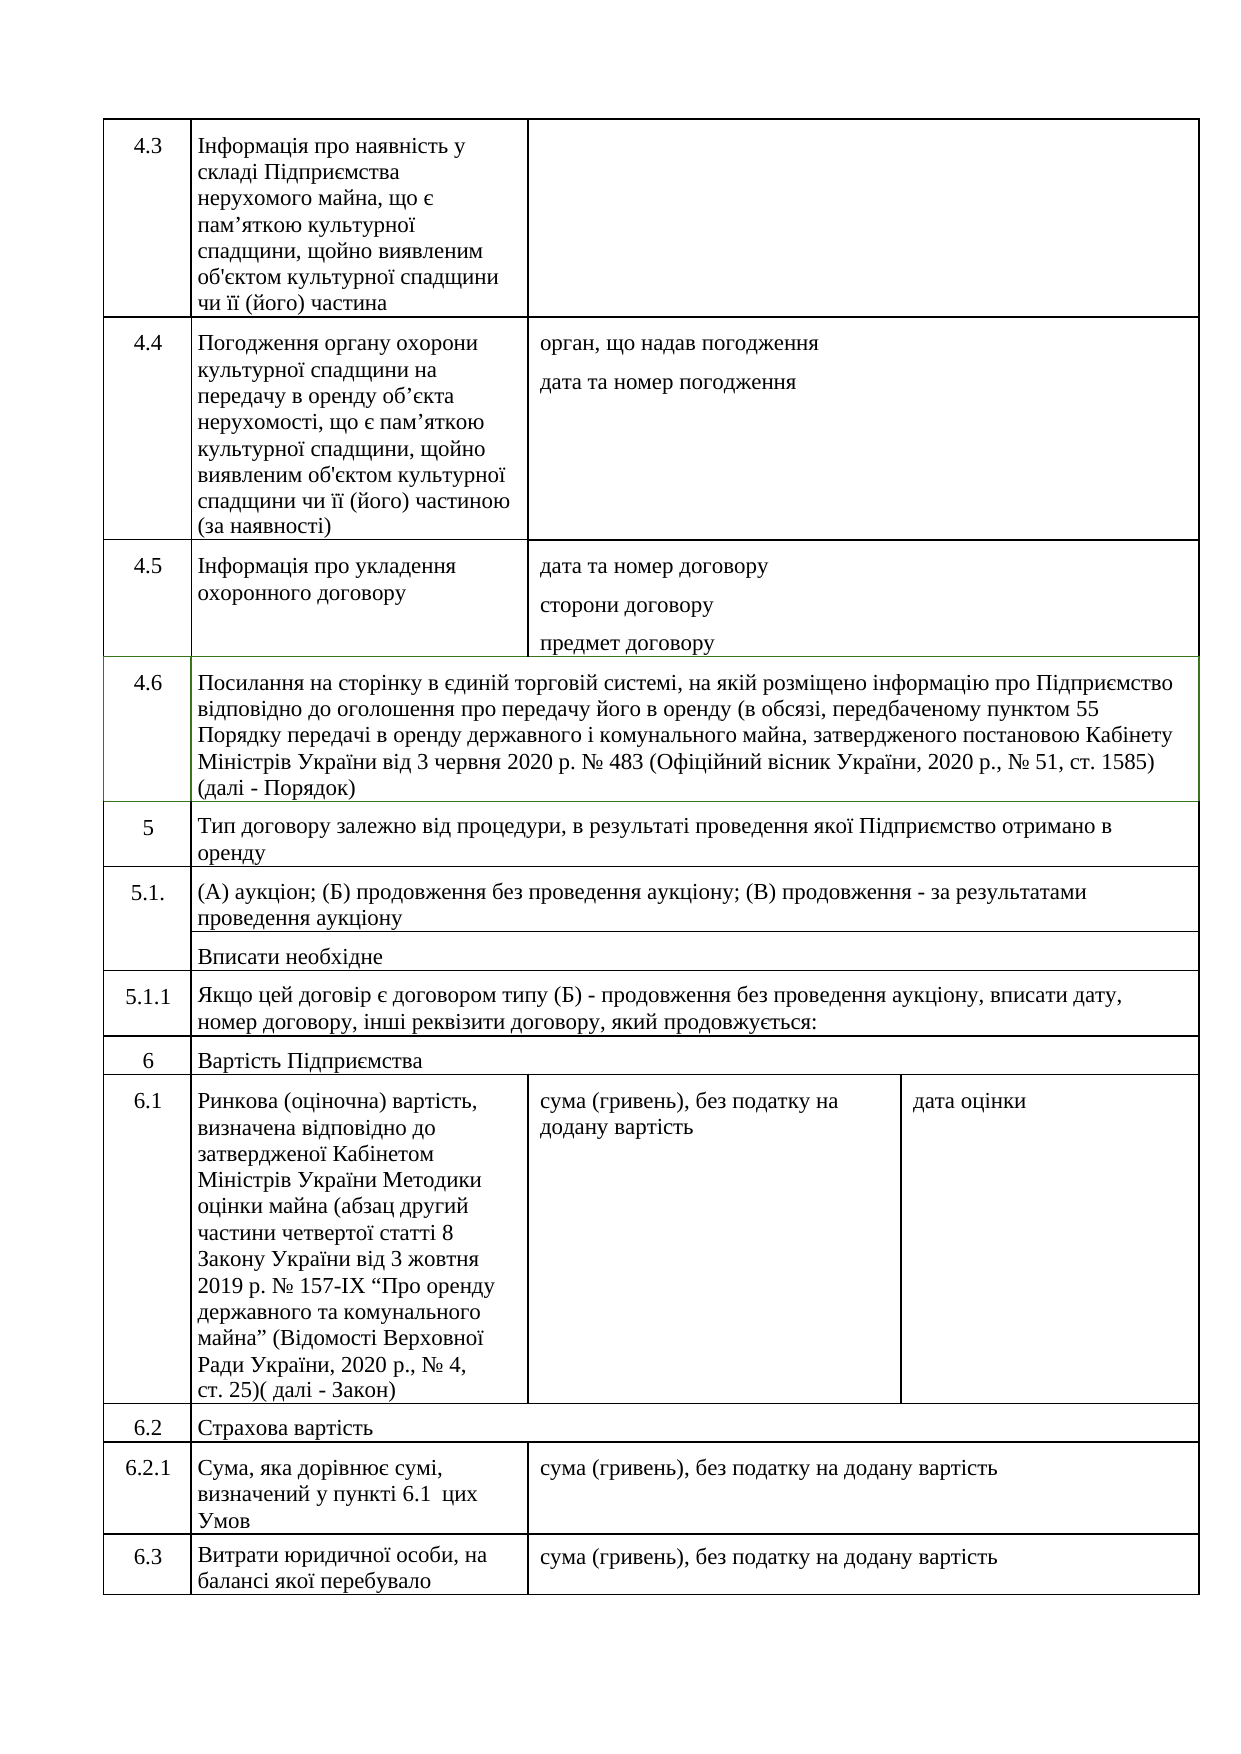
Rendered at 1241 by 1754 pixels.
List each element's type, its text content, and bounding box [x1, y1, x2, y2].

table_cell 6.2 [104, 1404, 190, 1441]
table_cell сума (гривень), без податку на додану вартість [529, 1535, 1198, 1594]
table_cell Якщо цей договір є договором типу (Б) - продовження без проведення аукціону, вписати дату, номер договору, інші реквізити договору, який продовжується: [192, 971, 1198, 1035]
table_cell (А) аукціон; (Б) продовження без проведення аукціону; (В) продовження - за результатами проведення аукціону [192, 867, 1198, 931]
table_cell Погодження органу охорони культурної спадщини на передачу в оренду об’єкта нерухомості, що є пам’яткою культурної спадщини, щойно виявленим об'єктом культурної спадщини чи її (його) частиною (за наявності) [192, 318, 527, 539]
table_cell Страхова вартість [192, 1404, 1198, 1441]
table_cell орган, що надав погодження дата та номер погодження [529, 318, 1198, 539]
table_cell 6.1 [104, 1075, 190, 1402]
table_cell Сума, яка дорівнює сумі, визначений у пункті 6.1 цих Умов [192, 1443, 527, 1533]
table_cell 4.4 [104, 318, 191, 539]
table_cell 5.1.1 [104, 971, 190, 1035]
table_cell Вписати необхідне [192, 932, 1198, 970]
table_cell сума (гривень), без податку на додану вартість [529, 1075, 900, 1402]
table_cell Тип договору залежно від процедури, в результаті проведення якої Підприємство отримано в оренду [192, 802, 1198, 866]
table_cell Вартість Підприємства [192, 1037, 1198, 1073]
table_cell [529, 120, 1198, 316]
table_cell 6 [104, 1037, 190, 1073]
table_cell 6.3 [104, 1535, 190, 1594]
table_cell дата оцінки [902, 1075, 1198, 1402]
table_cell Інформація про наявність у складі Підприємства нерухомого майна, що є пам’яткою культурної спадщини, щойно виявленим об'єктом культурної спадщини чи її (його) частина [192, 120, 527, 316]
table_cell Інформація про укладення охоронного договору [192, 540, 527, 656]
table_cell Витрати юридичної особи, на балансі якої перебувало [192, 1535, 527, 1594]
table_cell сума (гривень), без податку на додану вартість [529, 1443, 1198, 1533]
table_cell 4.5 [104, 540, 191, 656]
table_cell 4.6 [104, 657, 190, 801]
table_cell 4.3 [104, 120, 190, 316]
table_cell 6.2.1 [104, 1443, 190, 1533]
table_cell 5.1. [104, 867, 190, 970]
table_cell дата та номер договору сторони договору предмет договору [529, 541, 1198, 656]
table_cell 5 [104, 802, 190, 866]
table_cell Ринкова (оціночна) вартість, визначена відповідно до затвердженої Кабінетом Міністрів України Методики оцінки майна (абзац другий частини четвертої статті 8 Закону України від 3 жовтня 2019 р. № 157-ІХ “Про оренду державного та комунального майна” (Відомості Верховної Ради України, 2020 р., № 4, ст. 25)( далі - Закон) [192, 1075, 527, 1402]
table_cell Посилання на сторінку в єдиній торговій системі, на якій розміщено інформацію про Підприємство відповідно до оголошення про передачу його в оренду (в обсязі, передбаченому пунктом 55 Порядку передачі в оренду державного і комунального майна, затвердженого постановою Кабінету Міністрів України від 3 червня 2020 р. № 483 (Офіційний вісник України, 2020 р., № 51, ст. 1585) (далі - Порядок) [192, 657, 1198, 801]
